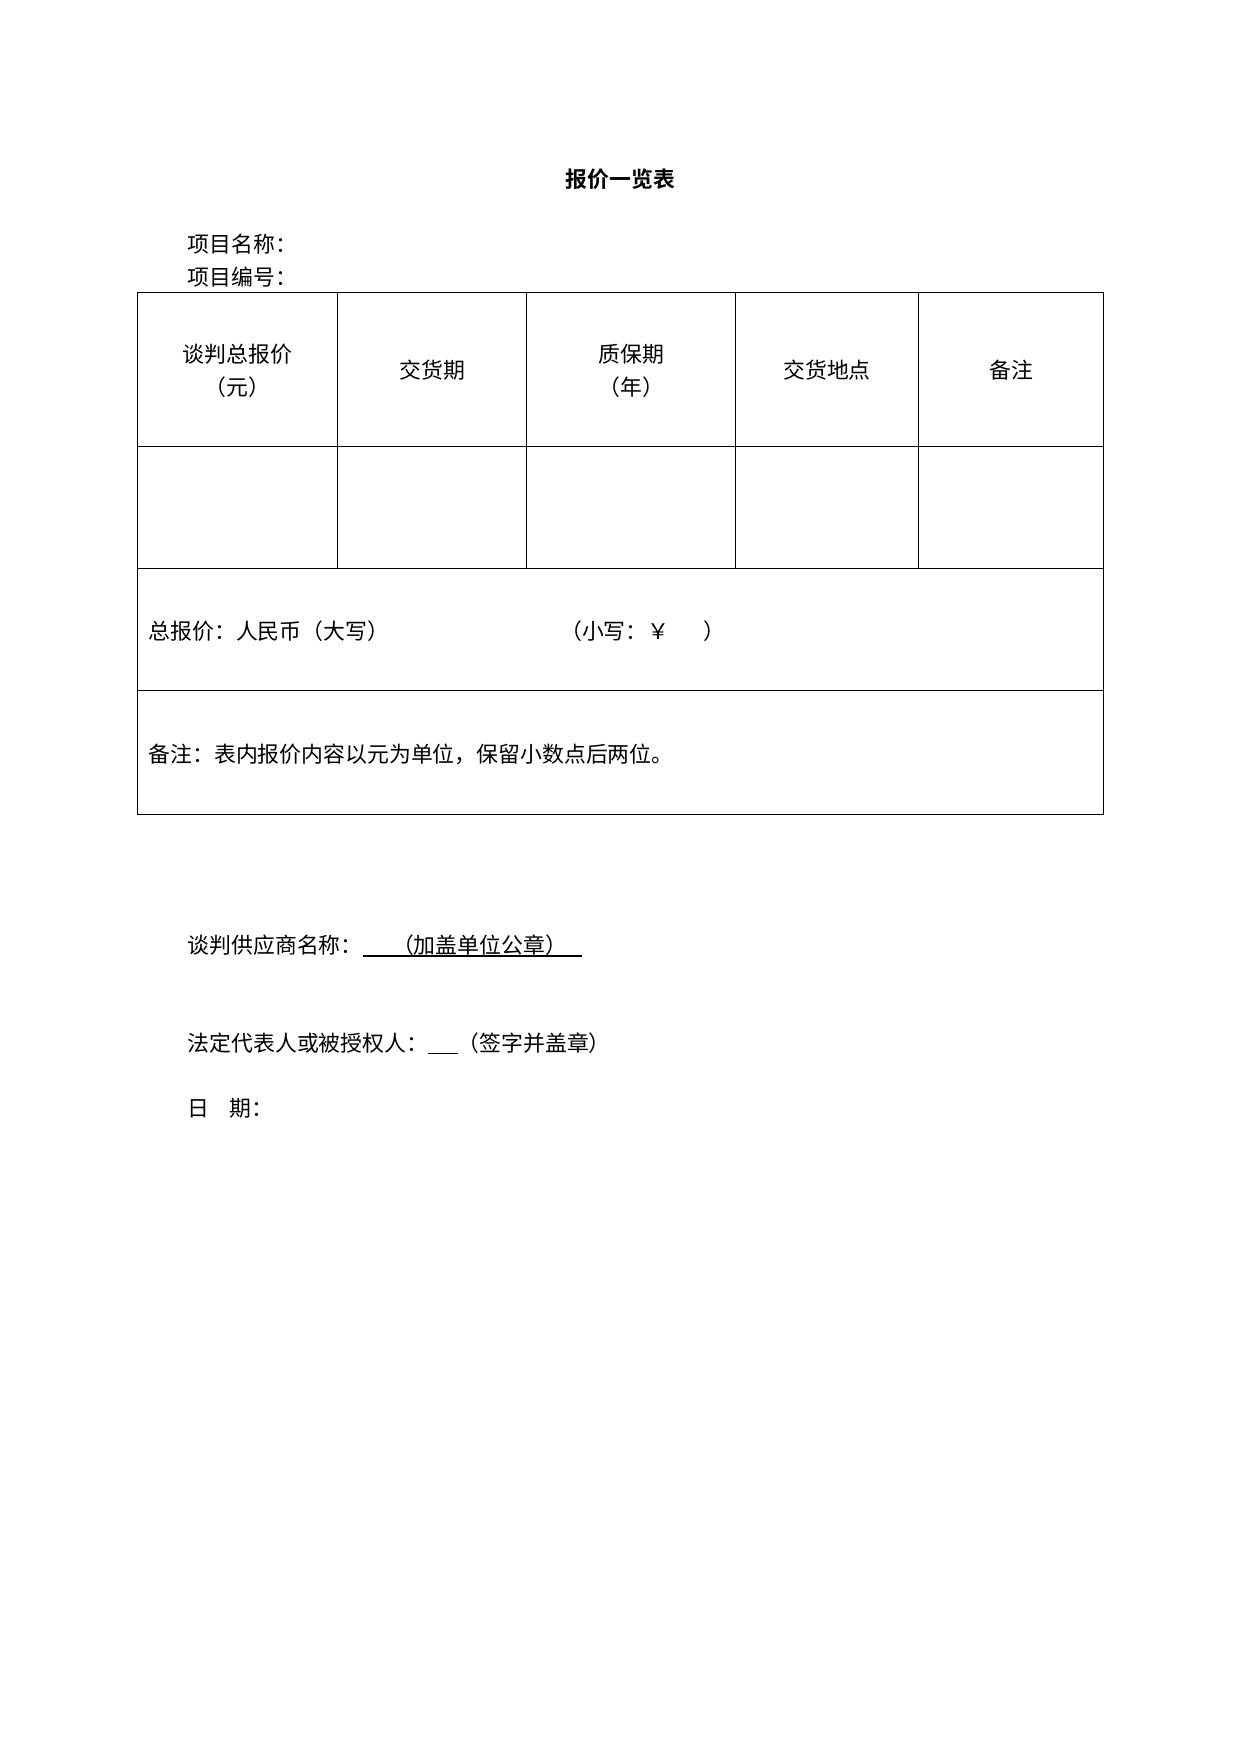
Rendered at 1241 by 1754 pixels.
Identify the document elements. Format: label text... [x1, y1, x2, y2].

table_header 交货期 [338, 293, 526, 446]
text 报价一览表 [187, 162, 1053, 194]
table_header 谈判总报价 （元） [138, 293, 337, 446]
table_cell [527, 447, 735, 568]
text 谈判供应商名称： （加盖单位公章） [187, 928, 996, 960]
table_header 质保期 （年） [527, 293, 735, 446]
text 项目编号： [187, 259, 1053, 292]
text 项目名称： [187, 227, 1053, 259]
table_cell 备注：表内报价内容以元为单位，保留小数点后两位。 [138, 691, 1103, 814]
table_cell [138, 447, 337, 568]
table_cell 总报价：人民币（大写） （小写：￥ ） [138, 569, 1103, 690]
table_cell [736, 447, 918, 568]
table_cell [919, 447, 1103, 568]
table_cell [338, 447, 526, 568]
table_header 备注 [919, 293, 1103, 446]
text 日 期： [187, 1090, 996, 1123]
text 法定代表人或被授权人： （签字并盖章） [187, 1025, 996, 1058]
table_header 交货地点 [736, 293, 918, 446]
